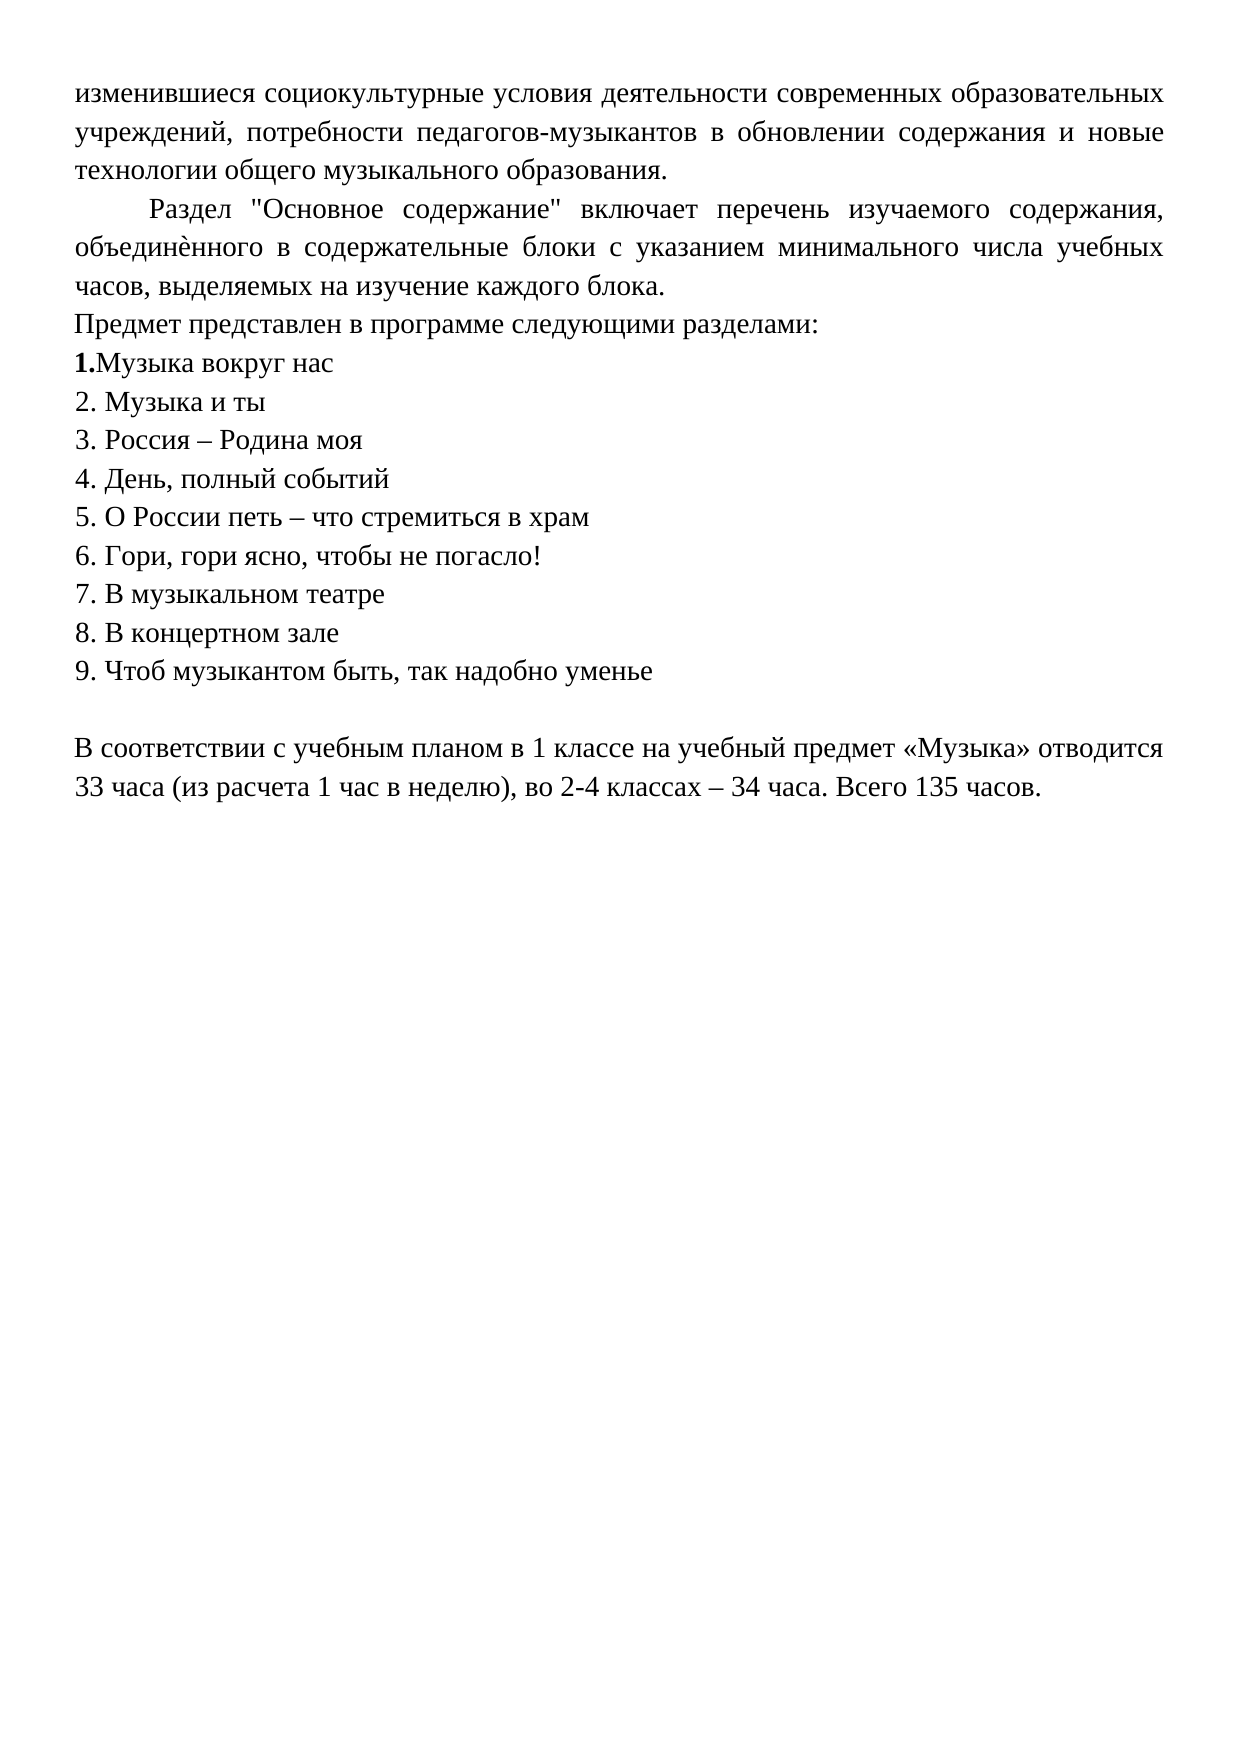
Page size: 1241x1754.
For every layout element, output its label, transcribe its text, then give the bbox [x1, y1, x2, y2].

text Предмет представлен в программе следующими разделами: [73, 307, 1165, 340]
list В музыкальном театре [75, 576, 1165, 610]
list О России петь – что стремиться в храм [75, 499, 1165, 533]
list День, полный событий [75, 461, 1165, 494]
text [74, 75, 1165, 186]
text 1.Музыка вокруг нас [73, 345, 1165, 379]
list Музыка и ты [75, 384, 1165, 417]
list Чтоб музыкантом быть, так надобно уменье [75, 653, 1165, 687]
text Раздел "Основное содержание" включает перечень изучаемого содержания, объединѐнного в содержательные блоки с указанием минимального числа учебных часов, выделяемых на изучение каждого блока. [74, 191, 1165, 302]
list В концертном зале [75, 615, 1165, 648]
text В соответствии с учебным планом в 1 классе на учебный предмет «Музыка» отводится 33 часа (из расчета 1 час в неделю), во 2-4 классах – 34 часа. Всего 135 часов. [73, 731, 1165, 803]
list Россия – Родина моя [75, 422, 1165, 456]
list Гори, гори ясно, чтобы не погасло! [75, 538, 1165, 571]
